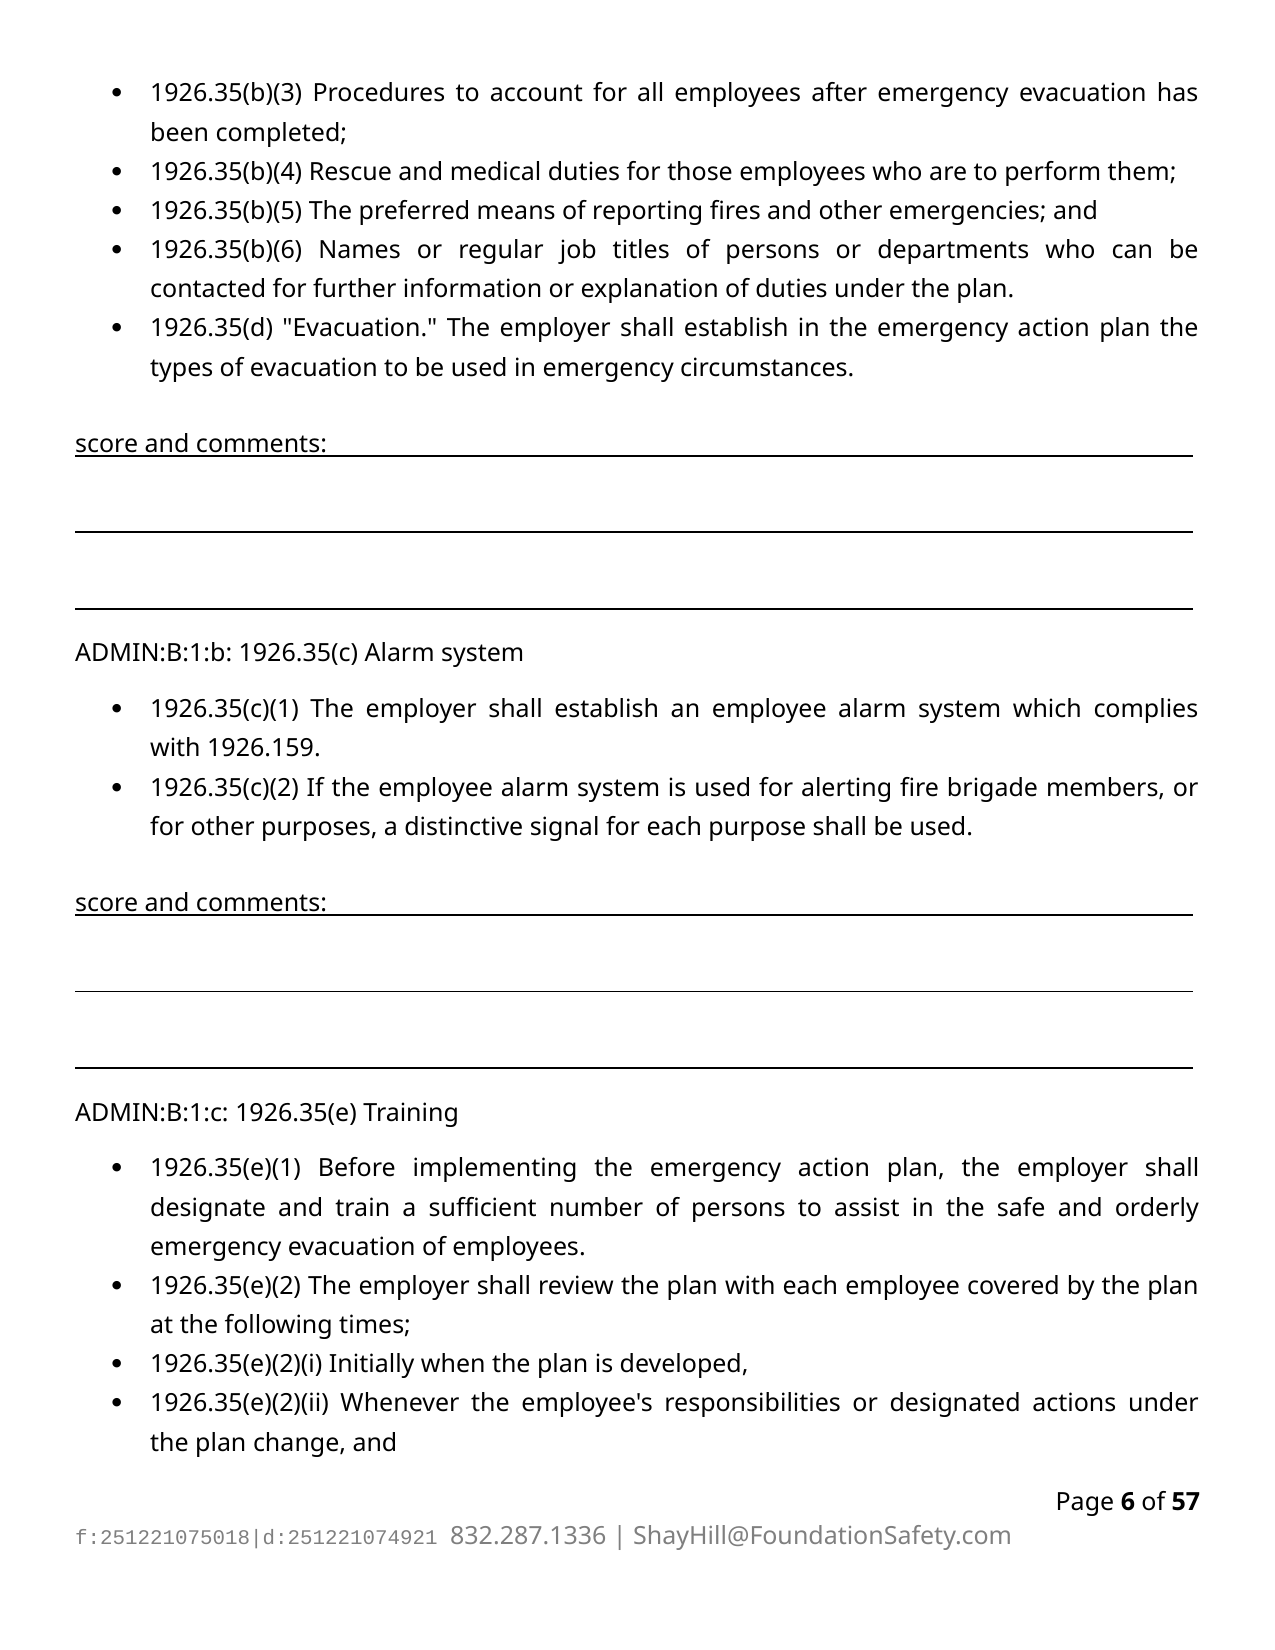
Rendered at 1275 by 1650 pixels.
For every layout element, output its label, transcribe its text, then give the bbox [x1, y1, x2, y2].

list 1926.35(b)(6) Names or regular job titles of persons or departments who can be contacted for further information or explanation of duties under the plan. [112, 232, 1200, 305]
list 1926.35(b)(5) The preferred means of reporting fires and other emergencies; and [112, 192, 1200, 227]
text score and comments: [75, 885, 1200, 919]
text ADMIN:B:1:b: 1926.35(c) Alarm system [75, 635, 1200, 669]
list 1926.35(e)(2)(ii) Whenever the employee's responsibilities or designated actions under the plan change, and [112, 1385, 1200, 1458]
list 1926.35(b)(4) Rescue and medical duties for those employees who are to perform them; [112, 153, 1200, 187]
text score and comments: [75, 426, 1200, 460]
text ADMIN:B:1:c: 1926.35(e) Training [75, 1094, 1200, 1128]
list 1926.35(e)(2) The employer shall review the plan with each employee covered by the plan at the following times; [112, 1267, 1200, 1341]
list 1926.35(e)(1) Before implementing the emergency action plan, the employer shall designate and train a sufficient number of persons to assist in the safe and orderly emergency evacuation of employees. [112, 1150, 1200, 1262]
list 1926.35(c)(2) If the employee alarm system is used for alerting fire brigade members, or for other purposes, a distinctive signal for each purpose shall be used. [112, 769, 1200, 842]
list 1926.35(c)(1) The employer shall establish an employee alarm system which complies with 1926.159. [112, 691, 1200, 764]
list 1926.35(e)(2)(i) Initially when the plan is developed, [112, 1346, 1200, 1380]
list 1926.35(b)(3) Procedures to account for all employees after emergency evacuation has been completed; [112, 75, 1200, 148]
list 1926.35(d) "Evacuation." The employer shall establish in the emergency action plan the types of evacuation to be used in emergency circumstances. [112, 310, 1200, 383]
